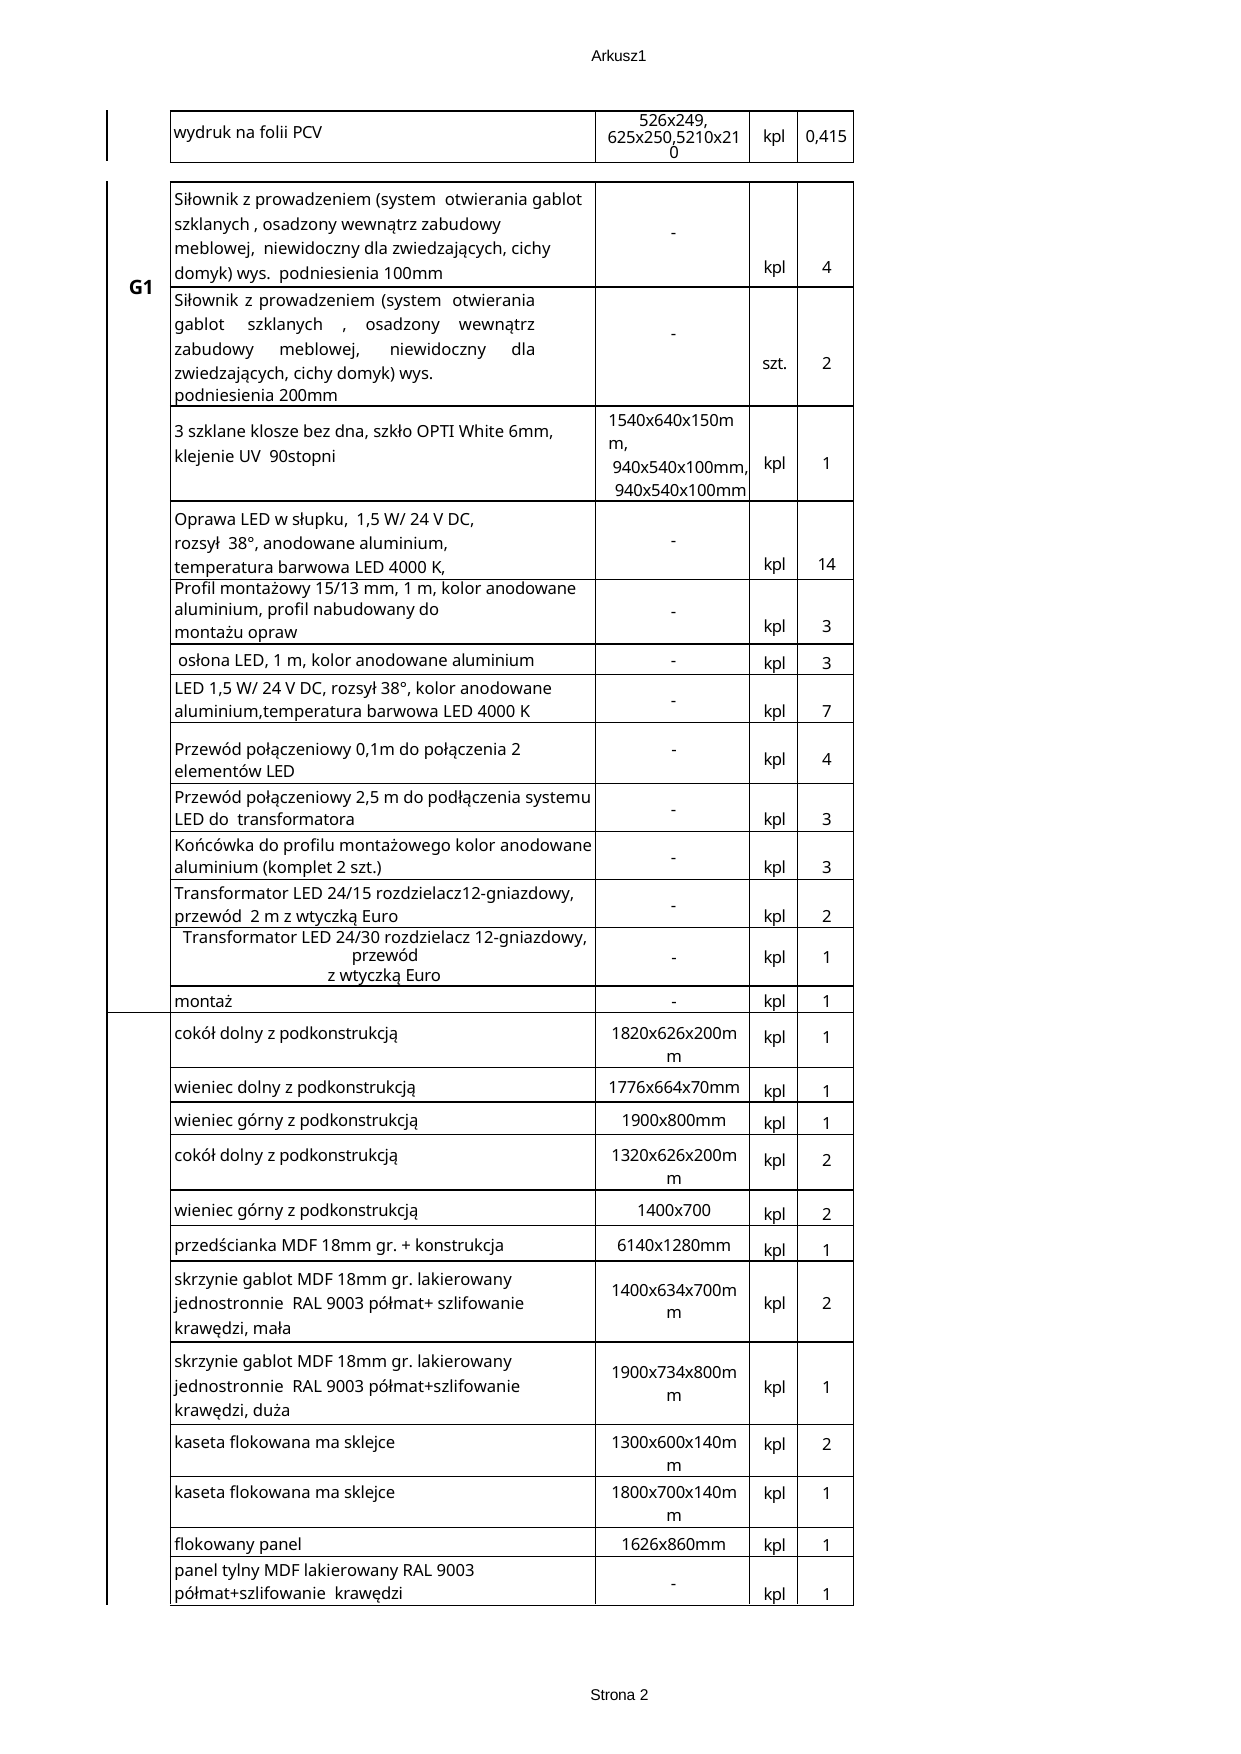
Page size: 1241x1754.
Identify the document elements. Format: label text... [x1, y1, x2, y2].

table_cell 14 [798, 502, 853, 579]
table_cell Siłownik z prowadzeniem (system otwierania gablot szklanych , osadzony wewnątrz zabudowy meblowej, niewidoczny dla zwiedzających, cichy domyk) wys. podniesienia 200mm [171, 288, 595, 405]
table_cell 1 [798, 1477, 853, 1526]
table_cell kpl [750, 645, 797, 674]
table_cell 7 [798, 675, 853, 722]
table_cell kpl [750, 1477, 797, 1526]
table_cell 1776x664x70mm [596, 1068, 749, 1101]
table_cell kpl [750, 502, 797, 579]
table_header Siłownik z prowadzeniem (system otwierania gablot szklanych , osadzony wewnątrz zabudowy meblowej, niewidoczny dla zwiedzających, cichy domyk) wys. podniesienia 100mm [171, 183, 595, 286]
table_cell kpl [750, 1528, 797, 1556]
table_cell Oprawa LED w słupku, 1,5 W/ 24 V DC, rozsył 38°, anodowane aluminium, temperatura barwowa LED 4000 K, [171, 502, 595, 579]
table_cell 1320x626x200mm [596, 1135, 749, 1189]
table_cell 1400x634x700mm [596, 1262, 749, 1341]
table_cell 1 [798, 987, 853, 1012]
table_cell 2 [798, 1262, 853, 1341]
table_cell skrzynie gablot MDF 18mm gr. lakierowany jednostronnie RAL 9003 półmat+ szlifowanie krawędzi, mała [171, 1262, 595, 1341]
table_cell - [596, 502, 749, 579]
table_cell cokół dolny z podkonstrukcją [171, 1135, 595, 1189]
table_cell - [596, 880, 749, 927]
table_cell 3 [798, 645, 853, 674]
table_cell kpl [750, 1191, 797, 1225]
table_cell cokół dolny z podkonstrukcją [171, 1013, 595, 1067]
table_cell 1300x600x140mm [596, 1425, 749, 1476]
table_cell Transformator LED 24/30 rozdzielacz 12-gniazdowy, przewód z wtyczką Euro [171, 928, 595, 985]
table_cell LED 1,5 W/ 24 V DC, rozsył 38°, kolor anodowane aluminium,temperatura barwowa LED 4000 K [171, 675, 595, 722]
table_cell panel tylny MDF lakierowany RAL 9003 półmat+szlifowanie krawędzi [171, 1557, 595, 1604]
table_cell 1900x734x800mm [596, 1343, 749, 1424]
table_cell szt. [750, 288, 797, 405]
table_cell kpl [750, 580, 797, 643]
table_cell kpl [750, 1343, 797, 1424]
table_cell 1800x700x140mm [596, 1477, 749, 1526]
table_cell kpl [750, 1425, 797, 1476]
table_cell 1 [798, 1103, 853, 1134]
table_cell Końcówka do profilu montażowego kolor anodowane aluminium (komplet 2 szt.) [171, 832, 595, 879]
table_cell 2 [798, 1425, 853, 1476]
table_cell - [596, 675, 749, 722]
table_cell 1820x626x200mm [596, 1013, 749, 1067]
table_cell 3 [798, 784, 853, 831]
table_cell kpl [750, 1262, 797, 1341]
table_cell przedścianka MDF 18mm gr. + konstrukcja [171, 1226, 595, 1260]
table_cell montaż [171, 987, 595, 1012]
table_cell - [596, 723, 749, 782]
table_header G1 [108, 181, 170, 1012]
table_cell 2 [798, 1191, 853, 1225]
table_cell 1 [798, 1226, 853, 1260]
table_cell 1900x800mm [596, 1103, 749, 1134]
table_cell 2 [798, 1135, 853, 1189]
table_cell kpl [750, 723, 797, 782]
table_cell kpl [750, 987, 797, 1012]
table_cell - [596, 832, 749, 879]
table_cell 1 [798, 1557, 853, 1604]
table_cell 1 [798, 1068, 853, 1101]
table_cell - [596, 645, 749, 674]
table_cell wydruk na folii PCV [171, 112, 595, 161]
table_cell kpl [750, 1135, 797, 1189]
table_cell 1 [798, 1528, 853, 1556]
table_header 4 [798, 183, 853, 286]
table_cell kpl [750, 880, 797, 927]
table_cell 6140x1280mm [596, 1226, 749, 1260]
table_cell 3 [798, 832, 853, 879]
table_cell kpl [750, 1226, 797, 1260]
table_cell 1 [798, 1343, 853, 1424]
table_cell 1 [798, 928, 853, 985]
table_cell 2 [798, 880, 853, 927]
table_cell 4 [798, 723, 853, 782]
table_cell flokowany panel [171, 1528, 595, 1556]
table_cell 1626x860mm [596, 1528, 749, 1556]
table_cell - [596, 288, 749, 405]
table_cell Przewód połączeniowy 2,5 m do podłączenia systemu LED do transformatora [171, 784, 595, 831]
table_cell - [596, 784, 749, 831]
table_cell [596, 112, 749, 161]
table_cell 1 [798, 407, 853, 500]
table_cell 3 [798, 580, 853, 643]
table_cell kpl [750, 112, 797, 161]
table_header - [596, 183, 749, 286]
table_cell kpl [750, 1557, 797, 1604]
table_cell 2 [798, 288, 853, 405]
table_cell Przewód połączeniowy 0,1m do połączenia 2 elementów LED [171, 723, 595, 782]
table_cell kpl [750, 1013, 797, 1067]
table_cell kpl [750, 832, 797, 879]
table_cell 1400x700 [596, 1191, 749, 1225]
table_cell kpl [750, 675, 797, 722]
table_cell kpl [750, 1103, 797, 1134]
table_cell wieniec górny z podkonstrukcją [171, 1191, 595, 1225]
table_cell 3 szklane klosze bez dna, szkło OPTI White 6mm, klejenie UV 90stopni [171, 407, 595, 500]
table_cell kpl [750, 784, 797, 831]
table_cell kpl [750, 407, 797, 500]
table_cell [108, 1013, 170, 1604]
table_cell 0,415 [798, 112, 853, 161]
table_cell kaseta flokowana ma sklejce [171, 1425, 595, 1476]
table_cell - [596, 928, 749, 985]
table_cell Transformator LED 24/15 rozdzielacz12-gniazdowy, przewód 2 m z wtyczką Euro [171, 880, 595, 927]
table_cell kpl [750, 1068, 797, 1101]
table_cell osłona LED, 1 m, kolor anodowane aluminium [171, 645, 595, 674]
table_header kpl [750, 183, 797, 286]
table_cell - [596, 987, 749, 1012]
table_cell 1540x640x150mm, 940x540x100mm, 940x540x100mm [596, 407, 749, 500]
table_cell wieniec górny z podkonstrukcją [171, 1103, 595, 1134]
table_cell Profil montażowy 15/13 mm, 1 m, kolor anodowane aluminium, profil nabudowany do montażu opraw [171, 580, 595, 643]
table_cell - [596, 580, 749, 643]
table_cell skrzynie gablot MDF 18mm gr. lakierowany jednostronnie RAL 9003 półmat+szlifowanie krawędzi, duża [171, 1343, 595, 1424]
table_cell kpl [750, 928, 797, 985]
table_cell kaseta flokowana ma sklejce [171, 1477, 595, 1526]
table_cell - [596, 1557, 749, 1604]
table_cell wieniec dolny z podkonstrukcją [171, 1068, 595, 1101]
table_cell 1 [798, 1013, 853, 1067]
